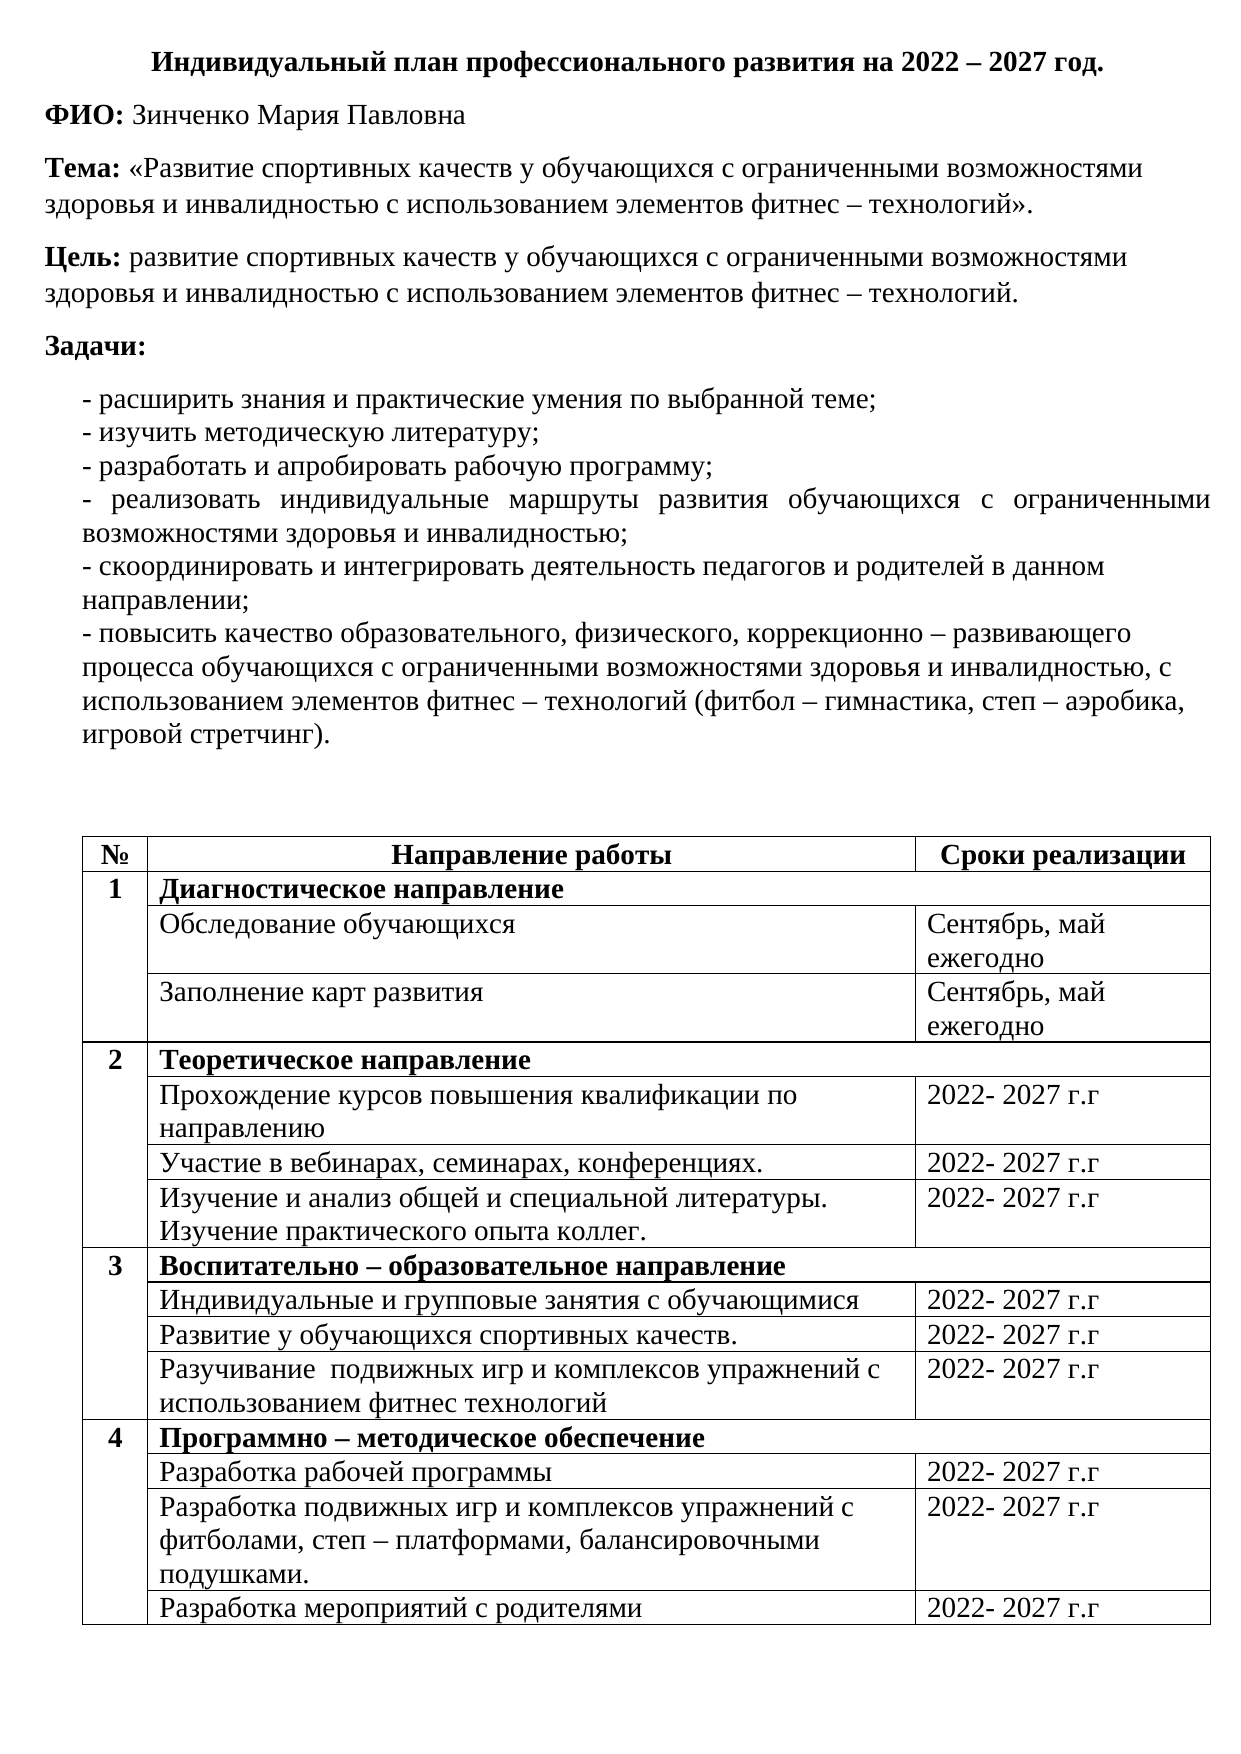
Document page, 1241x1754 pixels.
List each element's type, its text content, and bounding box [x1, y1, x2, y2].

table_cell Обследование обучающихся [148, 906, 915, 973]
table_cell Изучение и анализ общей и специальной литературы. Изучение практического опыта коллег. [148, 1180, 915, 1247]
table_cell Теоретическое направление [148, 1043, 1210, 1076]
text - скоординировать и интегрировать деятельность педагогов и родителей в данном направлении; [82, 548, 1211, 616]
table_cell Диагностическое направление [148, 872, 1210, 905]
table_cell 1 [83, 872, 147, 1041]
text Индивидуальный план профессионального развития на 2022 – 2027 год. [44, 44, 1211, 78]
text Цель: развитие спортивных качеств у обучающихся с ограниченными возможностями здоровья и инвалидностью с использованием элементов фитнес – технологий. [44, 239, 1211, 309]
table_header Направление работы [148, 837, 915, 871]
table_cell 2022- 2027 г.г [916, 1352, 1210, 1419]
table_cell 2022- 2027 г.г [916, 1283, 1210, 1316]
table_cell Разработка мероприятий с родителями [148, 1591, 915, 1624]
table_cell 2022- 2027 г.г [916, 1145, 1210, 1179]
table_cell Заполнение карт развития [148, 974, 915, 1041]
table_cell Индивидуальные и групповые занятия с обучающимися [148, 1283, 915, 1316]
table_cell Воспитательно – образовательное направление [148, 1248, 1210, 1281]
table_cell 2022- 2027 г.г [916, 1454, 1210, 1488]
table_cell 3 [83, 1248, 147, 1419]
table_header № [83, 837, 147, 871]
table_cell 4 [83, 1420, 147, 1624]
table_cell Программно – методическое обеспечение [148, 1420, 1210, 1453]
text ФИО: Зинченко Мария Павловна [44, 97, 1211, 131]
table_cell Сентябрь, май ежегодно [916, 906, 1210, 973]
table_cell Развитие у обучающихся спортивных качеств. [148, 1317, 915, 1351]
table_cell Прохождение курсов повышения квалификации по направлению [148, 1077, 915, 1144]
text - изучить методическую литературу; [82, 414, 1211, 448]
text - разработать и апробировать рабочую программу; [82, 448, 1211, 481]
table_cell 2022- 2027 г.г [916, 1591, 1210, 1624]
text - повысить качество образовательного, физического, коррекционно – развивающего процесса обучающихся с ограниченными возможностями здоровья и инвалидностью, с использованием элементов фитнес – технологий (фитбол – гимнастика, степ – аэробика, игровой стретчинг). [82, 616, 1211, 750]
table_cell Разработка рабочей программы [148, 1454, 915, 1488]
table_cell Участие в вебинарах, семинарах, конференциях. [148, 1145, 915, 1179]
text Тема: «Развитие спортивных качеств у обучающихся с ограниченными возможностями здоровья и инвалидностью с использованием элементов фитнес – технологий». [44, 150, 1211, 220]
table_cell 2022- 2027 г.г [916, 1077, 1210, 1144]
table_header Сроки реализации [916, 837, 1210, 871]
table_cell 2022- 2027 г.г [916, 1180, 1210, 1247]
text Задачи: [44, 328, 1211, 361]
table_cell Разучивание подвижных игр и комплексов упражнений с использованием фитнес технологий [148, 1352, 915, 1419]
text - расширить знания и практические умения по выбранной теме; [82, 381, 1211, 414]
table_cell 2022- 2027 г.г [916, 1489, 1210, 1589]
table_cell Сентябрь, май ежегодно [916, 974, 1210, 1041]
table_cell Разработка подвижных игр и комплексов упражнений с фитболами, степ – платформами, балансировочными подушками. [148, 1489, 915, 1589]
table_cell 2 [83, 1043, 147, 1247]
table_cell 2022- 2027 г.г [916, 1317, 1210, 1351]
text - реализовать индивидуальные маршруты развития обучающихся с ограниченными возможностями здоровья и инвалидностью; [82, 481, 1211, 548]
